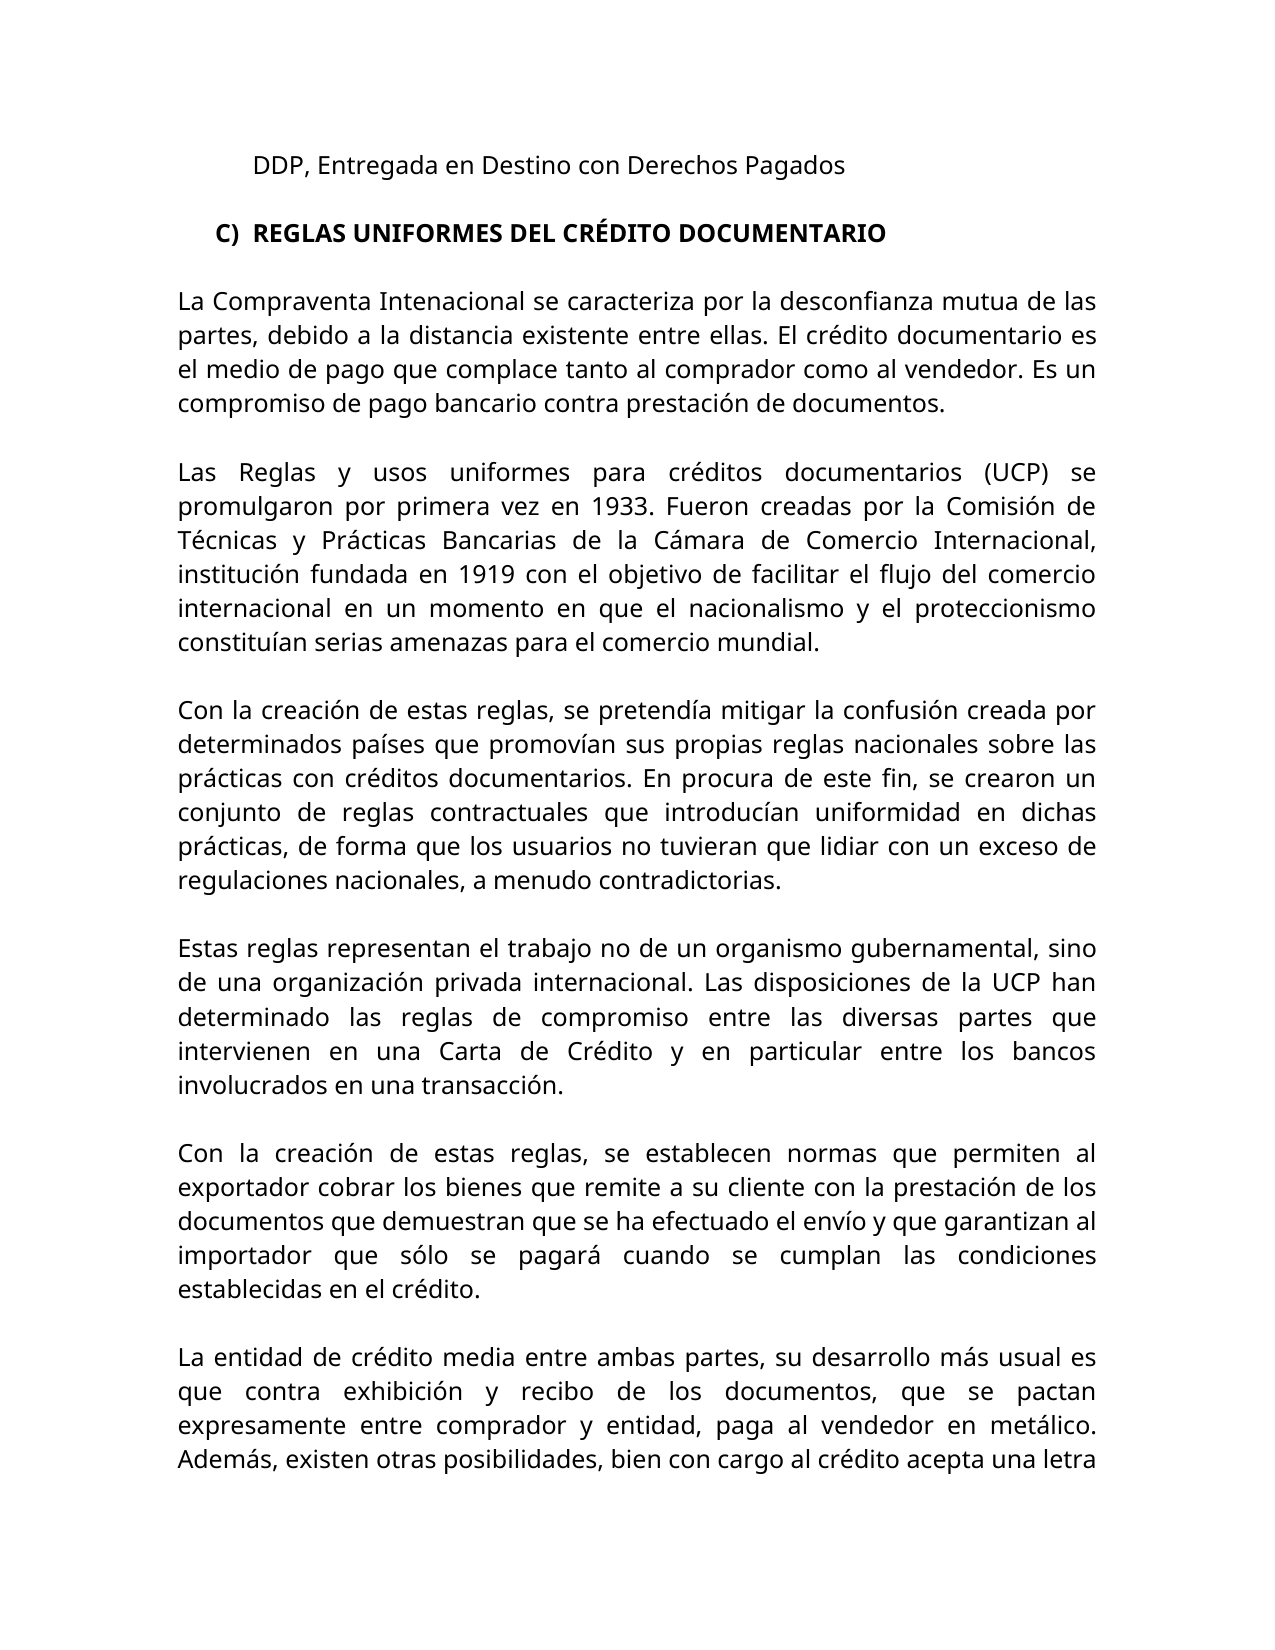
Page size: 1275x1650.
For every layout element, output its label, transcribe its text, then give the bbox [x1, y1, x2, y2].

text La Compraventa Intenacional se caracteriza por la desconfianza mutua de las partes, debido a la distancia existente entre ellas. El crédito documentario es el medio de pago que complace tanto al comprador como al vendedor. Es un compromiso de pago bancario contra prestación de documentos. [177, 284, 1098, 420]
text Las Reglas y usos uniformes para créditos documentarios (UCP) se promulgaron por primera vez en 1933. Fueron creadas por la Comisión de Técnicas y Prácticas Bancarias de la Cámara de Comercio Internacional, institución fundada en 1919 con el objetivo de facilitar el flujo del comercio internacional en un momento en que el nacionalismo y el proteccionismo constituían serias amenazas para el comercio mundial. [177, 454, 1098, 658]
text Estas reglas representan el trabajo no de un organismo gubernamental, sino de una organización privada internacional. Las disposiciones de la UCP han determinado las reglas de compromiso entre las diversas partes que intervienen en una Carta de Crédito y en particular entre los bancos involucrados en una transacción. [177, 931, 1098, 1101]
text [177, 1340, 1098, 1476]
text Con la creación de estas reglas, se pretendía mitigar la confusión creada por determinados países que promovían sus propias reglas nacionales sobre las prácticas con créditos documentarios. En procura de este fin, se crearon un conjunto de reglas contractuales que introducían uniformidad en dichas prácticas, de forma que los usuarios no tuvieran que lidiar con un exceso de regulaciones nacionales, a menudo contradictorias. [177, 693, 1098, 897]
list DDP, Entregada en Destino con Derechos Pagados [252, 148, 1098, 182]
list REGLAS UNIFORMES DEL CRÉDITO DOCUMENTARIO [215, 216, 1098, 250]
text Con la creación de estas reglas, se establecen normas que permiten al exportador cobrar los bienes que remite a su cliente con la prestación de los documentos que demuestran que se ha efectuado el envío y que garantizan al importador que sólo se pagará cuando se cumplan las condiciones establecidas en el crédito. [177, 1135, 1098, 1306]
